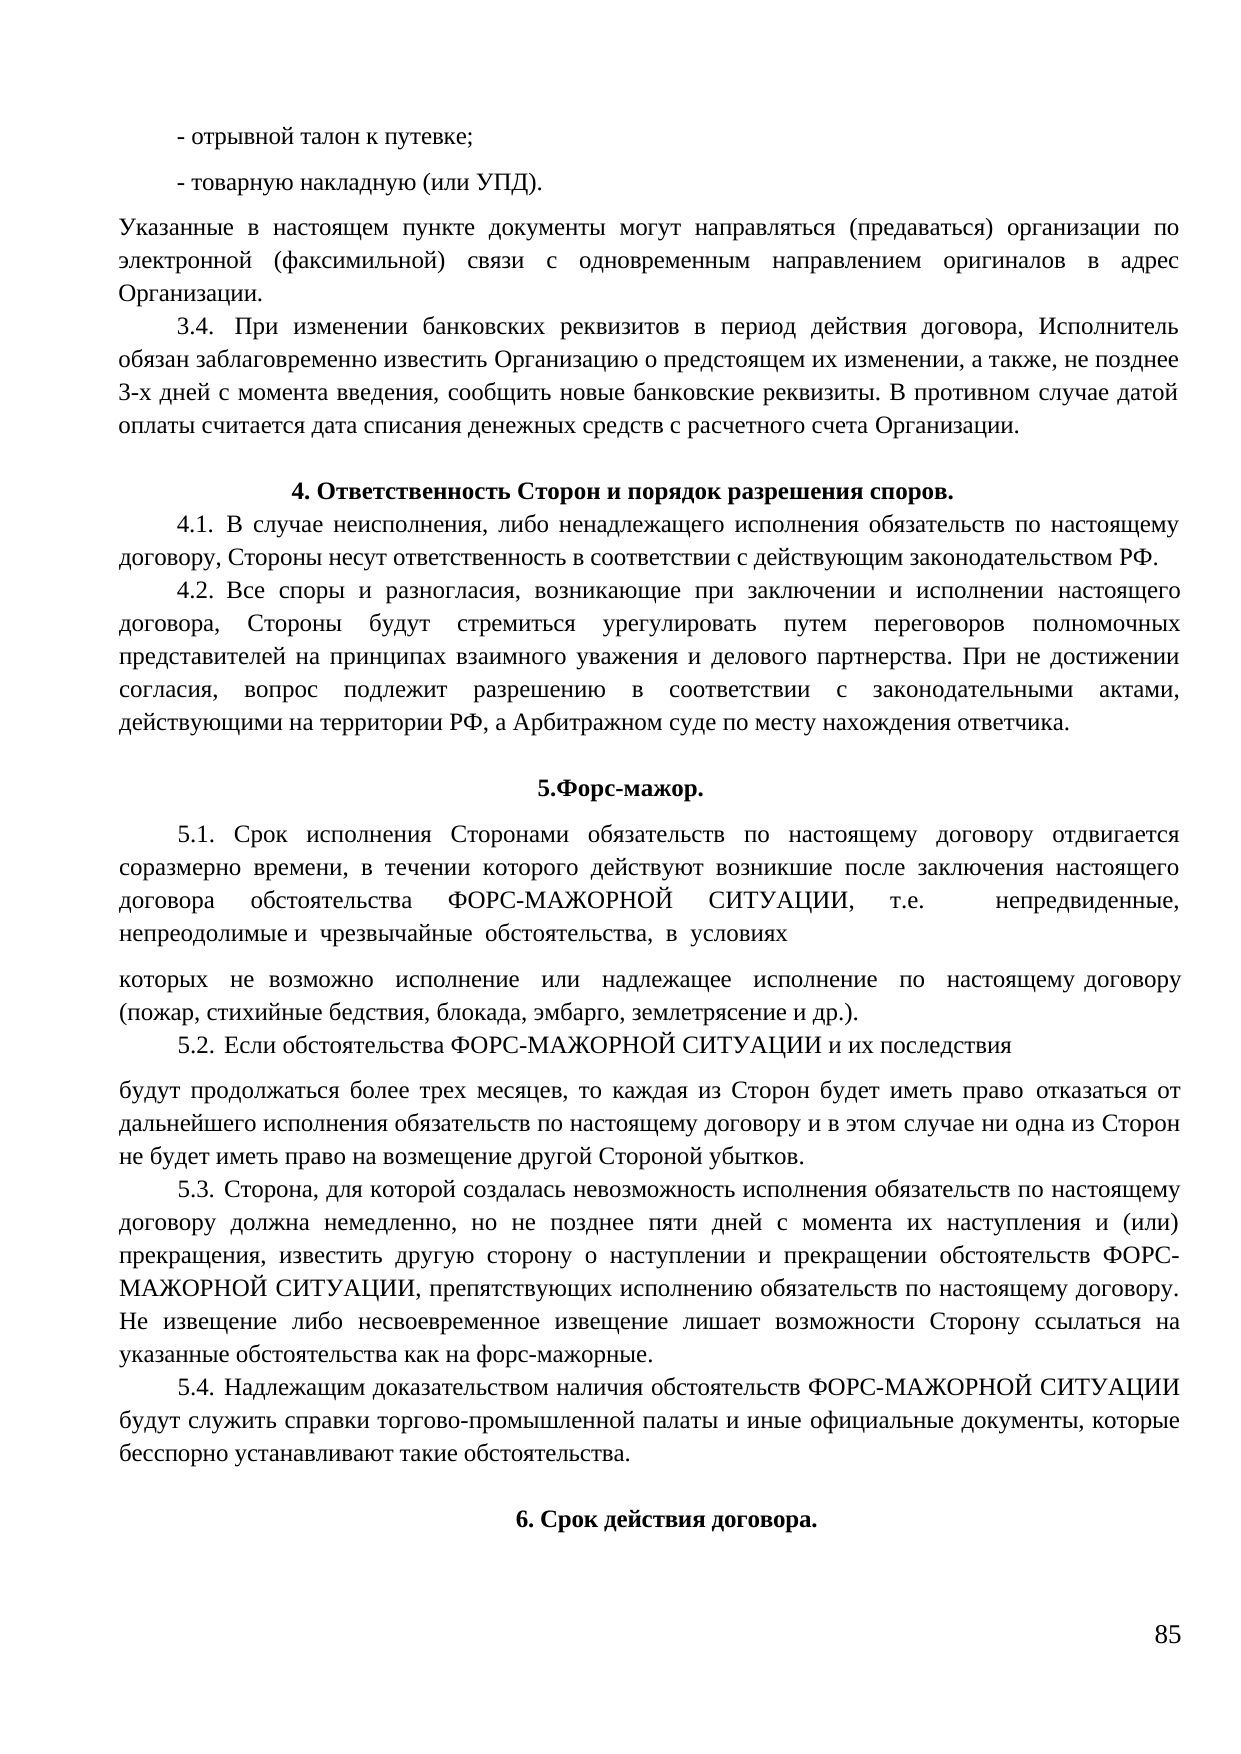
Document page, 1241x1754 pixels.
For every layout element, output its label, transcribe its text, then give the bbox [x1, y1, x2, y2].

list При изменении банковских реквизитов в период действия договора, Исполнитель обязан заблаговременно известить Организацию о предстоящем их изменении, а также, не позднее 3-х дней с момента введения, сообщить новые банковские реквизиты. В противном случае датой оплаты считается дата списания денежных средств с расчетного счета Организации. [118, 308, 1180, 440]
list Сторона, для которой создалась невозможность исполнения обязательств по настоящему договору должна немедленно, но не позднее пяти дней с момента их наступления и (или) прекращения, известить другую сторону о наступлении и прекращении обстоятельств ФОРС-МАЖОРНОЙ СИТУАЦИИ, препятствующих исполнению обязательств по настоящему договору. Не извещение либо несвоевременное извещение лишает возможности Сторону ссылаться на указанные обстоятельства как на форс-мажорные. [119, 1171, 1181, 1369]
text 5.1. Срок исполнения Сторонами обязательств по настоящему договору отдвигается соразмерно времени, в течении которого действуют возникшие после заключения настоящего договора обстоятельства ФОРС-МАЖОРНОЙ СИТУАЦИИ, т.е. непредвиденные, непреодолимые и чрезвычайные обстоятельства, в условиях [119, 816, 1181, 948]
text - товарную накладную (или УПД). [177, 164, 1180, 197]
list Все споры и разногласия, возникающие при заключении и исполнении настоящего договора, Стороны будут стремиться урегулировать путем переговоров полномочных представителей на принципах взаимного уважения и делового партнерства. При не достижении согласия, вопрос подлежит разрешению в соответствии с законодательными актами, действующими на территории РФ, а Арбитражном суде по месту нахождения ответчика. [119, 572, 1181, 737]
text Указанные в настоящем пункте документы могут направляться (предаваться) организации по электронной (факсимильной) связи с одновременным направлением оригиналов в адрес Организации. [118, 209, 1180, 308]
text 6. Срок действия договора. [516, 1501, 1181, 1534]
text которых не возможно исполнение или надлежащее исполнение по настоящему договору (пожар, стихийные бедствия, блокада, эмбарго, землетрясение и др.). [119, 961, 1181, 1027]
text 5.Форс-мажор. [537, 771, 1181, 803]
text 4. Ответственность Сторон и порядок разрешения споров. [291, 473, 1181, 506]
list Если обстоятельства ФОРС-МАЖОРНОЙ СИТУАЦИИ и их последствия [119, 1027, 1181, 1060]
text будут продолжаться более трех месяцев, то каждая из Сторон будет иметь право отказаться от дальнейшего исполнения обязательств по настоящему договору и в этом случае ни одна из Сторон не будет иметь право на возмещение другой Стороной убытков. [119, 1072, 1181, 1171]
list В случае неисполнения, либо ненадлежащего исполнения обязательств по настоящему договору, Стороны несут ответственность в соответствии с действующим законодательством РФ. [119, 506, 1180, 572]
text - отрывной талон к путевке; [177, 118, 1180, 151]
list Надлежащим доказательством наличия обстоятельств ФОРС-МАЖОРНОЙ СИТУАЦИИ будут служить справки торгово-промышленной палаты и иные официальные документы, которые бесспорно устанавливают такие обстоятельства. [119, 1369, 1180, 1468]
